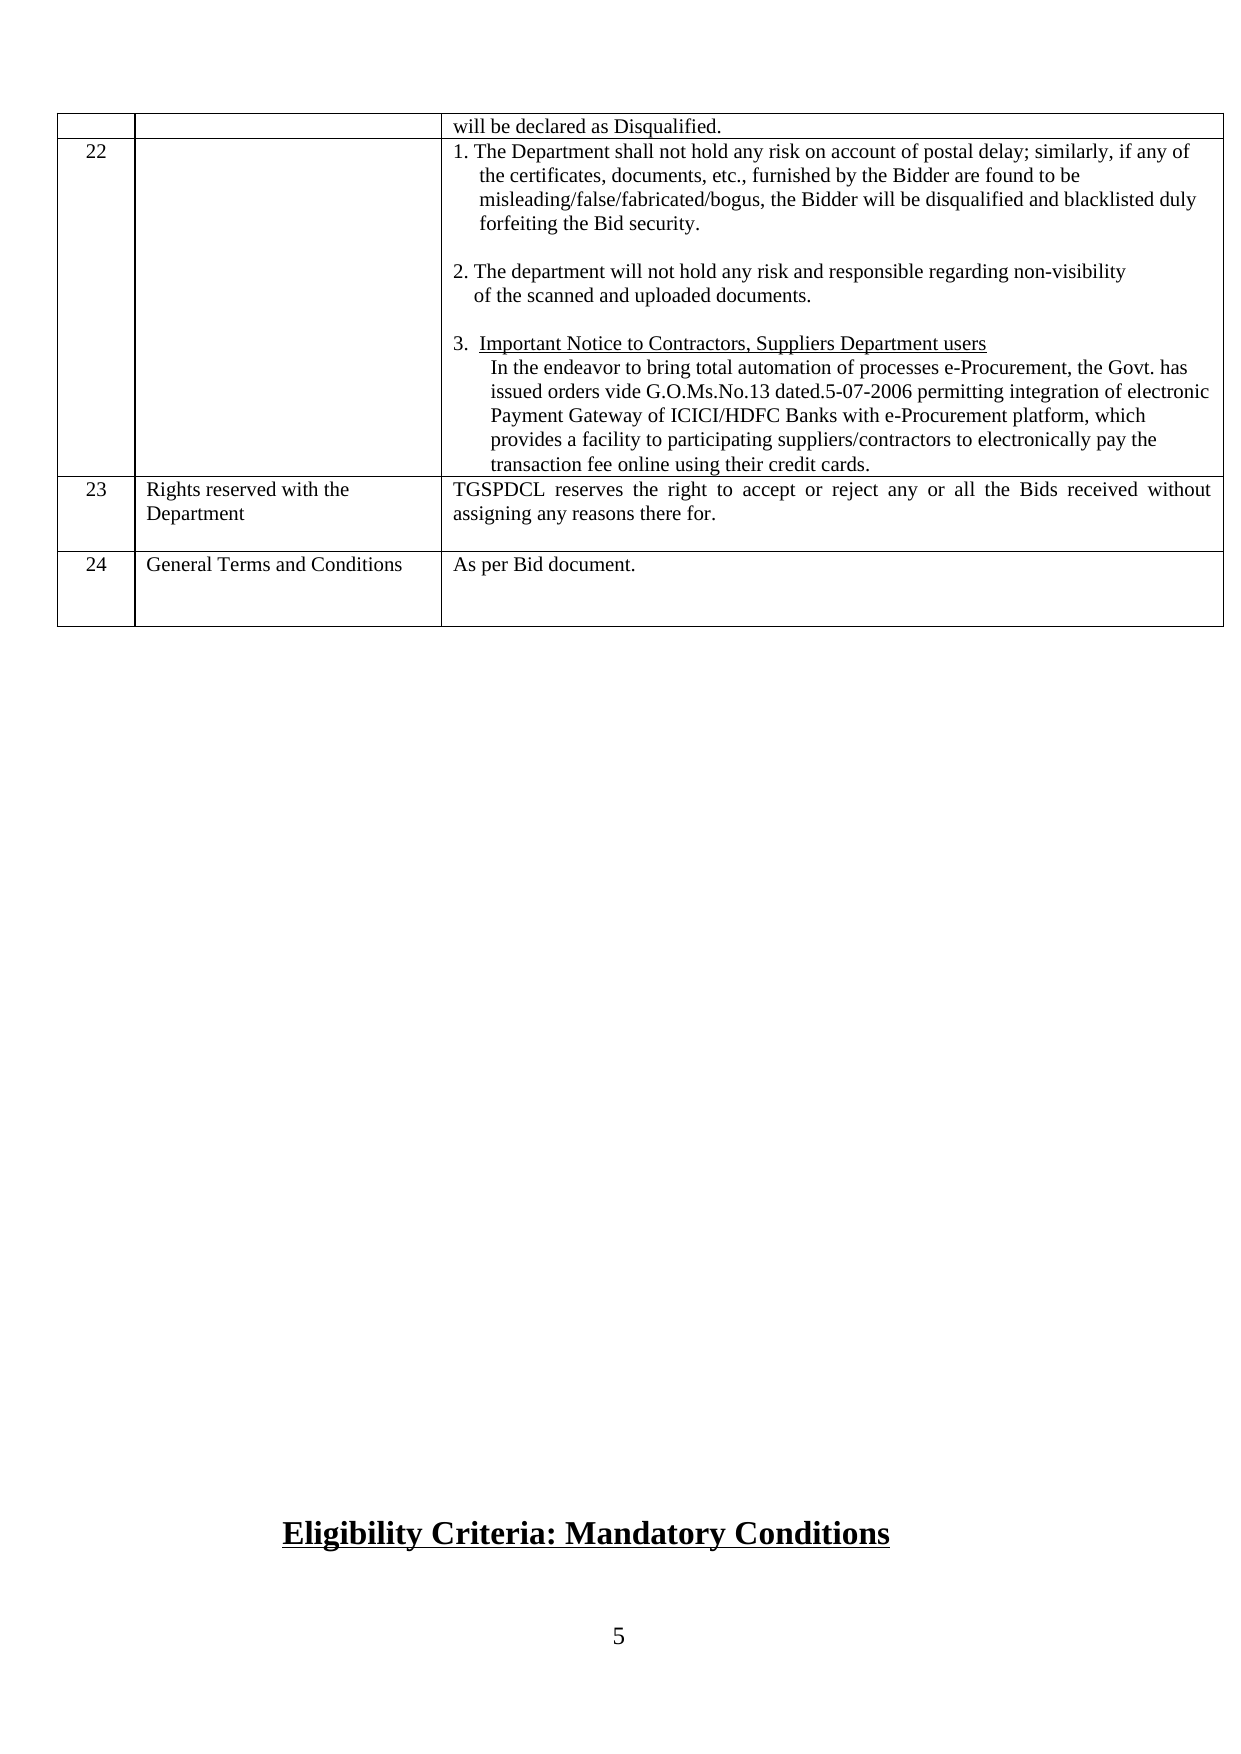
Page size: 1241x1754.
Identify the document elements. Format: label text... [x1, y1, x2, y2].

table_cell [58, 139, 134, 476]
text Eligibility Criteria: Mandatory Conditions [132, 1513, 1105, 1552]
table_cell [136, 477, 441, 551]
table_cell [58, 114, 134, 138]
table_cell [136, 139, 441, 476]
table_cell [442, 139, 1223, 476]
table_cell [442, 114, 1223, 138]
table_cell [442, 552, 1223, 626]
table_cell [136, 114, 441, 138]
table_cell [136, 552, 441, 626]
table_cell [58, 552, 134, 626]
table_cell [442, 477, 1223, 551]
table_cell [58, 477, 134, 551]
